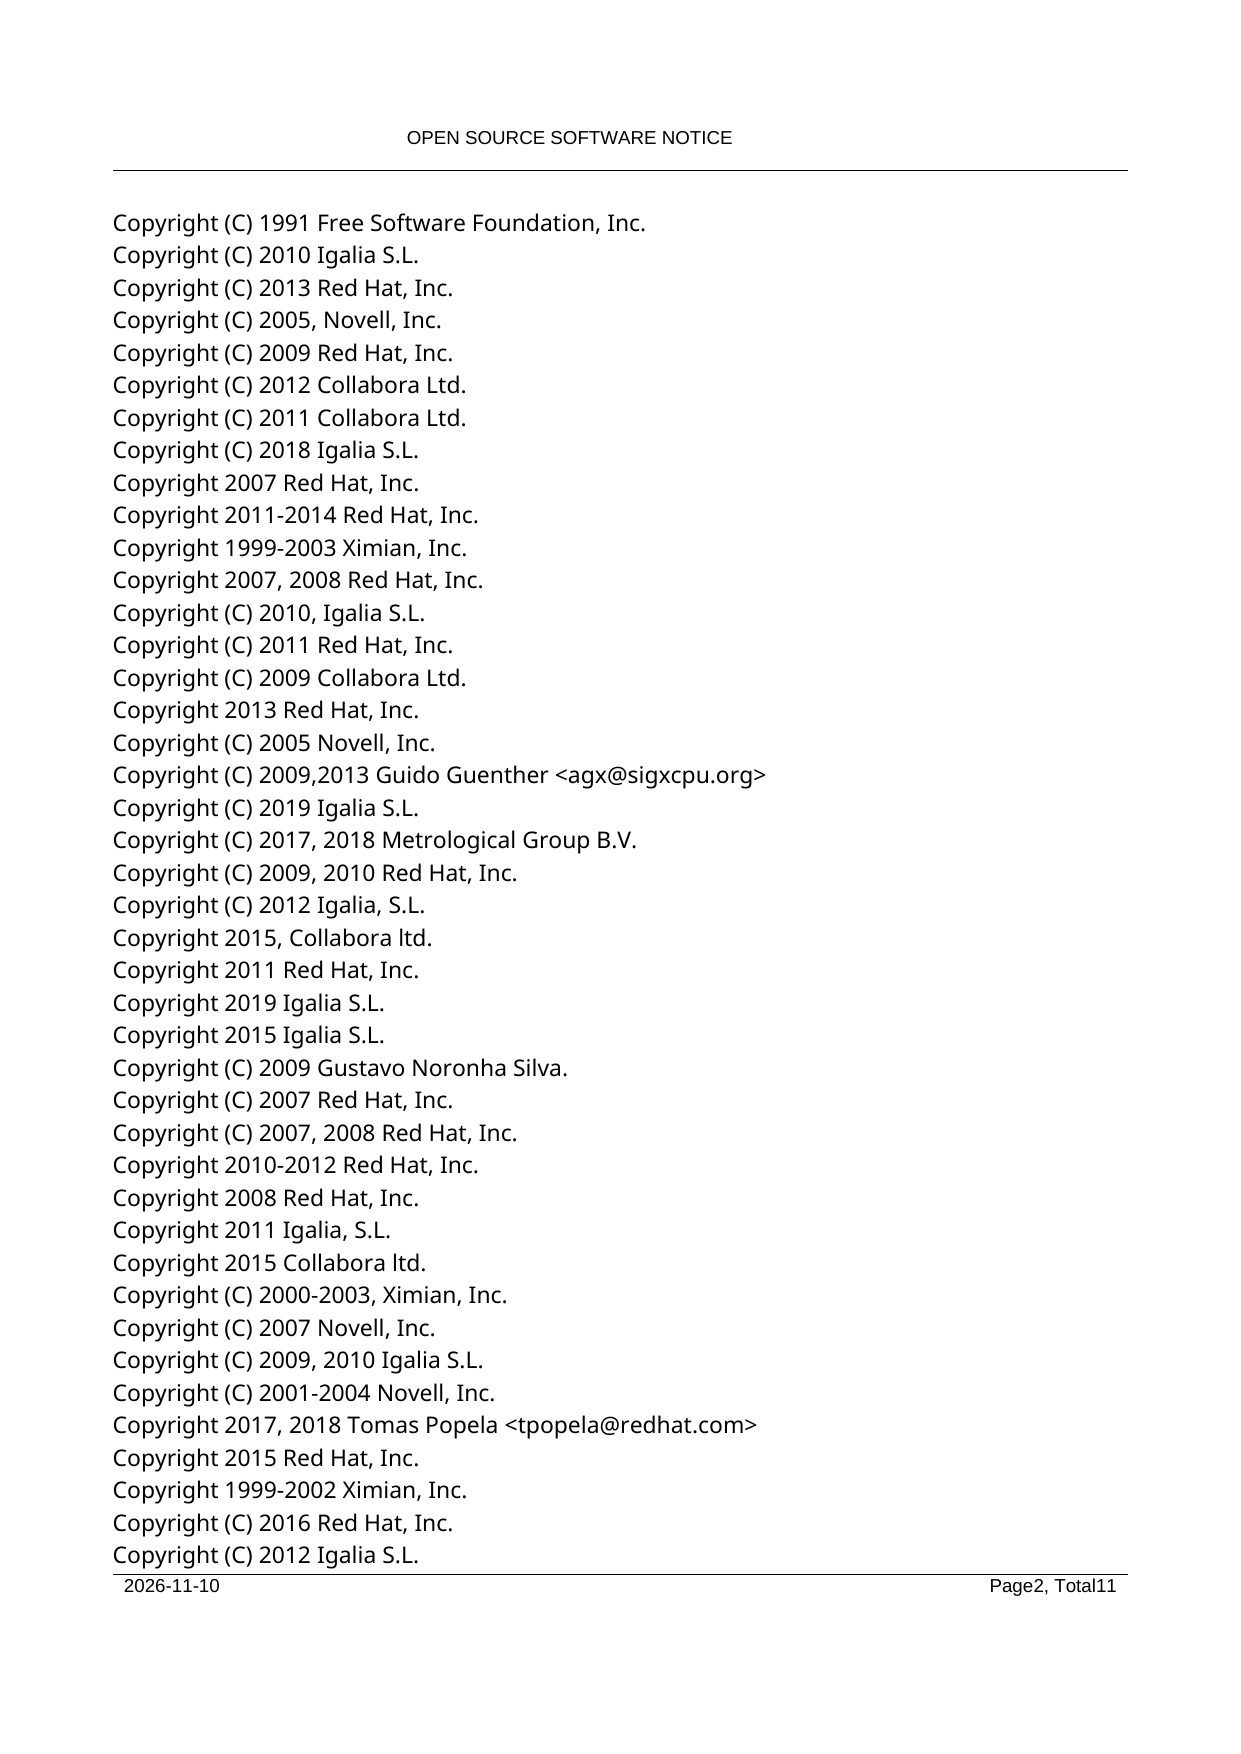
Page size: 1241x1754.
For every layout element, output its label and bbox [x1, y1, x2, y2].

text [112, 206, 1128, 1571]
